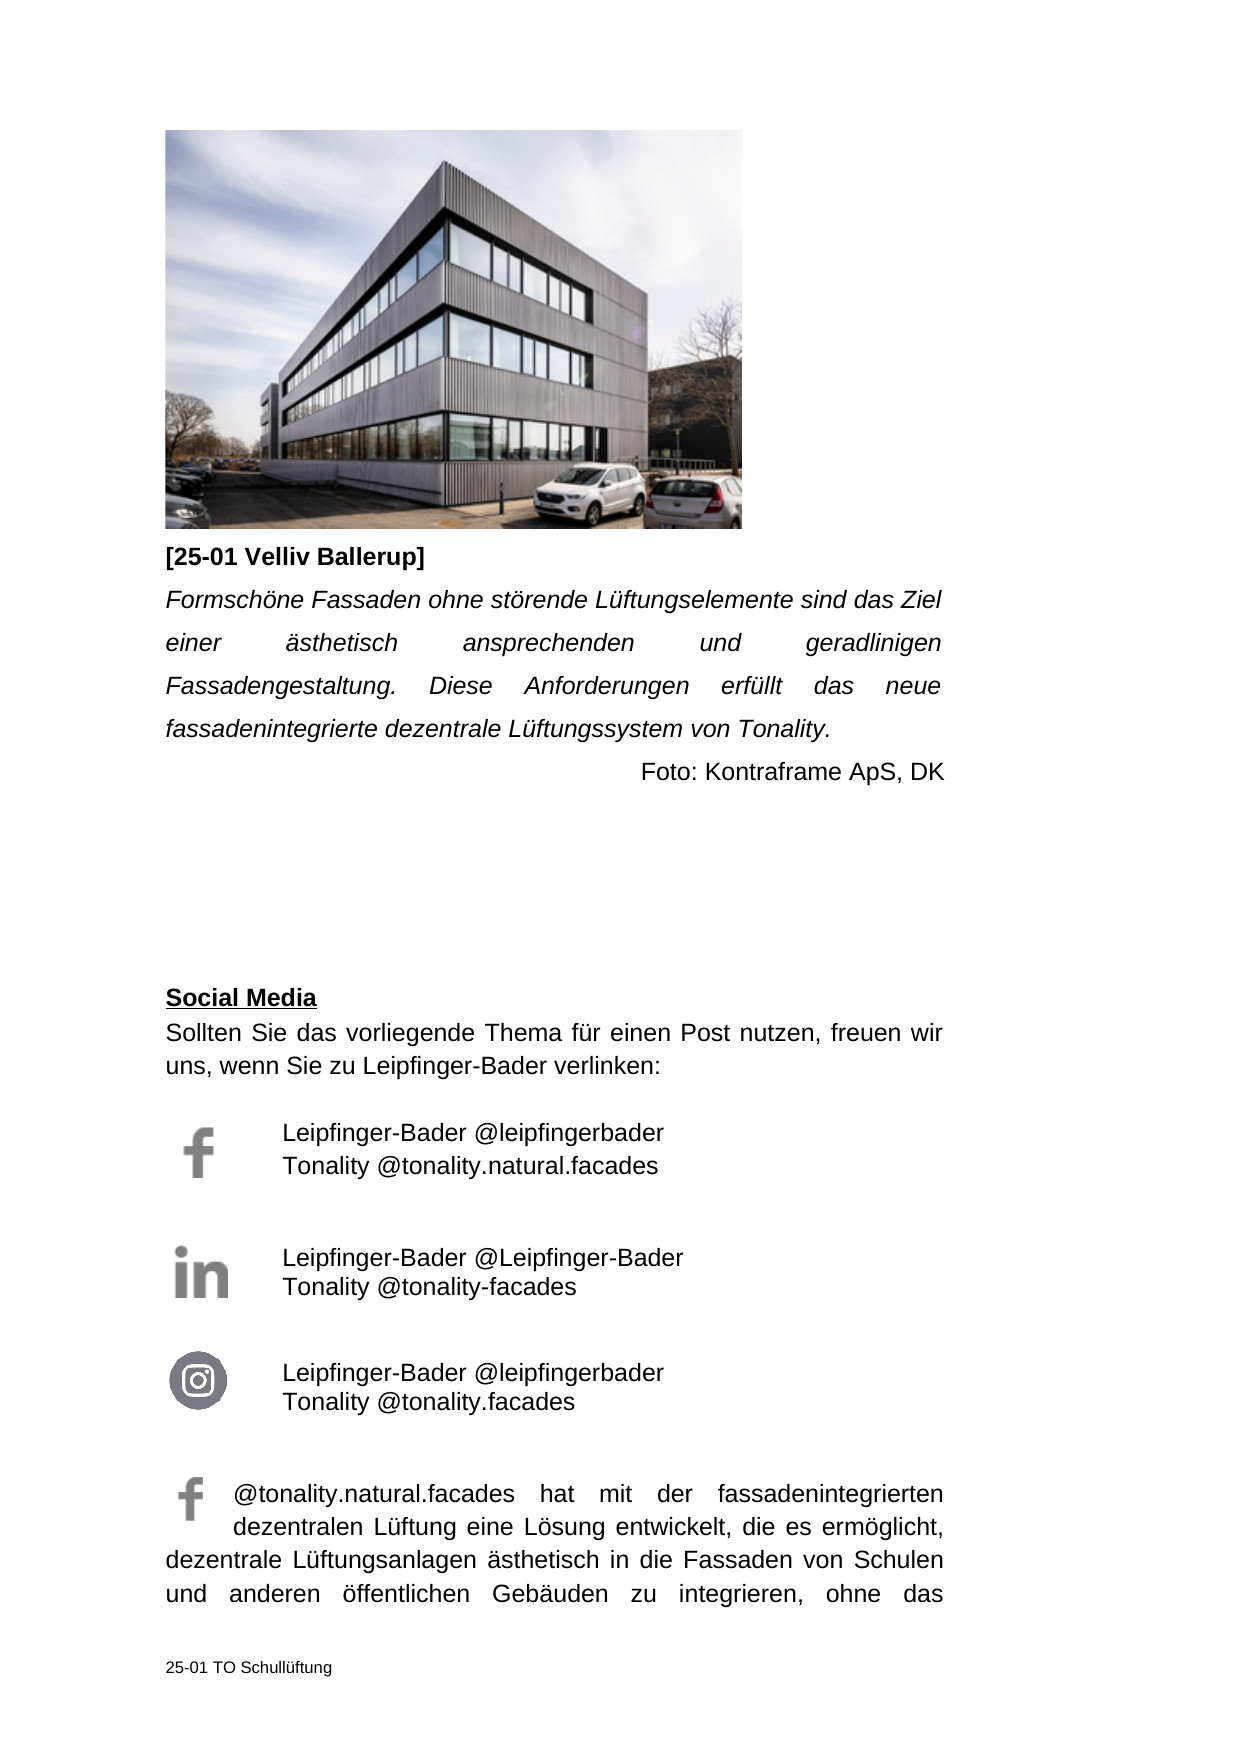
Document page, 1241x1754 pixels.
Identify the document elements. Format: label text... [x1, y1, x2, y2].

text Leipfinger-Bader @Leipfinger-Bader Tonality @tonality-facades [282, 1243, 945, 1301]
picture [165, 1348, 232, 1412]
text Leipfinger-Bader @leipfingerbader [165, 1114, 945, 1148]
text Formschöne Fassaden ohne störende Lüftungselemente sind das Ziel einer ästhetisch ansprechenden und geradlinigen Fassadengestaltung. Diese Anforderungen erfüllt das neue fassadenintegrierte dezentrale Lüftungssystem von Tonality. [165, 584, 945, 743]
text Social Media [165, 973, 945, 1014]
picture [166, 1475, 214, 1521]
text Foto: Kontraframe ApS, DK [165, 757, 945, 786]
picture [169, 1125, 226, 1178]
text Tonality @tonality.natural.facades [165, 1148, 945, 1181]
text [25-01 Velliv Ballerup] [165, 541, 945, 570]
text Leipfinger-Bader @leipfingerbader Tonality @tonality.facades [282, 1358, 945, 1416]
picture [172, 1244, 228, 1298]
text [165, 1475, 945, 1609]
text Sollten Sie das vorliegende Thema für einen Post nutzen, freuen wir uns, wenn Sie zu Leipfinger-Bader verlinken: [165, 1014, 945, 1081]
picture [165, 130, 742, 529]
